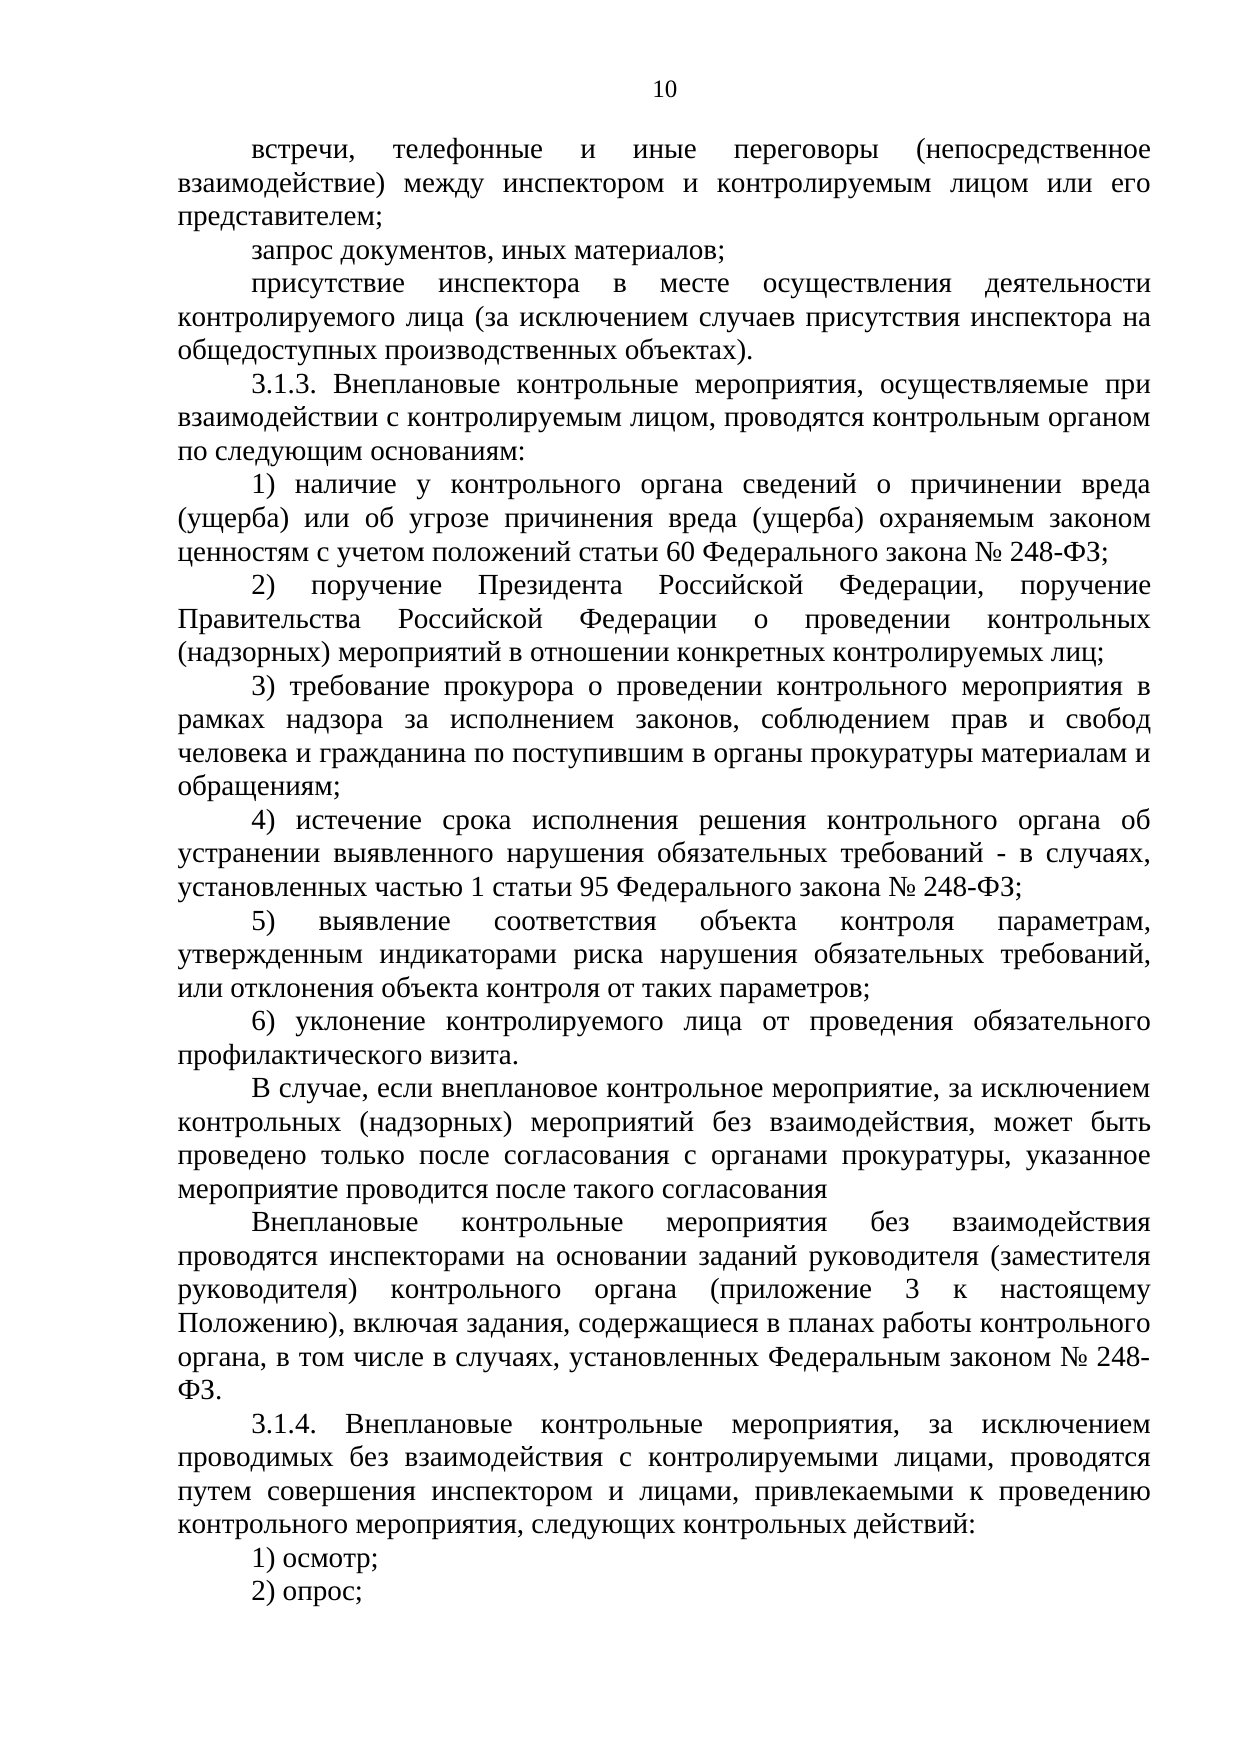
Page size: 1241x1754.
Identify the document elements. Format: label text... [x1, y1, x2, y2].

text В случае, если внеплановое контрольное мероприятие, за исключением контрольных (надзорных) мероприятий без взаимодействия, может быть проведено только после согласования с органами прокуратуры, указанное мероприятие проводится после такого согласования [177, 1070, 1152, 1204]
text 2) опрос; [177, 1573, 1152, 1607]
text 3.1.4. Внеплановые контрольные мероприятия, за исключением проводимых без взаимодействия с контролируемыми лицами, проводятся путем совершения инспектором и лицами, привлекаемыми к проведению контрольного мероприятия, следующих контрольных действий: [177, 1406, 1152, 1540]
text 3) требование прокурора о проведении контрольного мероприятия в рамках надзора за исполнением законов, соблюдением прав и свобод человека и гражданина по поступившим в органы прокуратуры материалам и обращениям; [177, 668, 1152, 802]
text запрос документов, иных материалов; [177, 232, 1152, 265]
text 1) осмотр; [177, 1540, 1152, 1573]
text 2) поручение Президента Российской Федерации, поручение Правительства Российской Федерации о проведении контрольных (надзорных) мероприятий в отношении конкретных контролируемых лиц; [177, 567, 1152, 668]
text 1) наличие у контрольного органа сведений о причинении вреда (ущерба) или об угрозе причинения вреда (ущерба) охраняемым законом ценностям с учетом положений статьи 60 Федерального закона № 248-ФЗ; [177, 467, 1152, 567]
text 5) выявление соответствия объекта контроля параметрам, утвержденным индикаторами риска нарушения обязательных требований, или отклонения объекта контроля от таких параметров; [177, 903, 1152, 1003]
text Внеплановые контрольные мероприятия без взаимодействия проводятся инспекторами на основании заданий руководителя (заместителя руководителя) контрольного органа (приложение 3 к настоящему Положению), включая задания, содержащиеся в планах работы контрольного органа, в том числе в случаях, установленных Федеральным законом № 248-ФЗ. [177, 1204, 1152, 1406]
text 3.1.3. Внеплановые контрольные мероприятия, осуществляемые при взаимодействии с контролируемым лицом, проводятся контрольным органом по следующим основаниям: [177, 366, 1152, 467]
text присутствие инспектора в месте осуществления деятельности контролируемого лица (за исключением случаев присутствия инспектора на общедоступных производственных объектах). [177, 265, 1152, 366]
text 4) истечение срока исполнения решения контрольного органа об устранении выявленного нарушения обязательных требований - в случаях, установленных частью 1 статьи 95 Федерального закона № 248-ФЗ; [177, 802, 1152, 903]
text 6) уклонение контролируемого лица от проведения обязательного профилактического визита. [177, 1003, 1152, 1070]
text встречи, телефонные и иные переговоры (непосредственное взаимодействие) между инспектором и контролируемым лицом или его представителем; [177, 131, 1152, 232]
